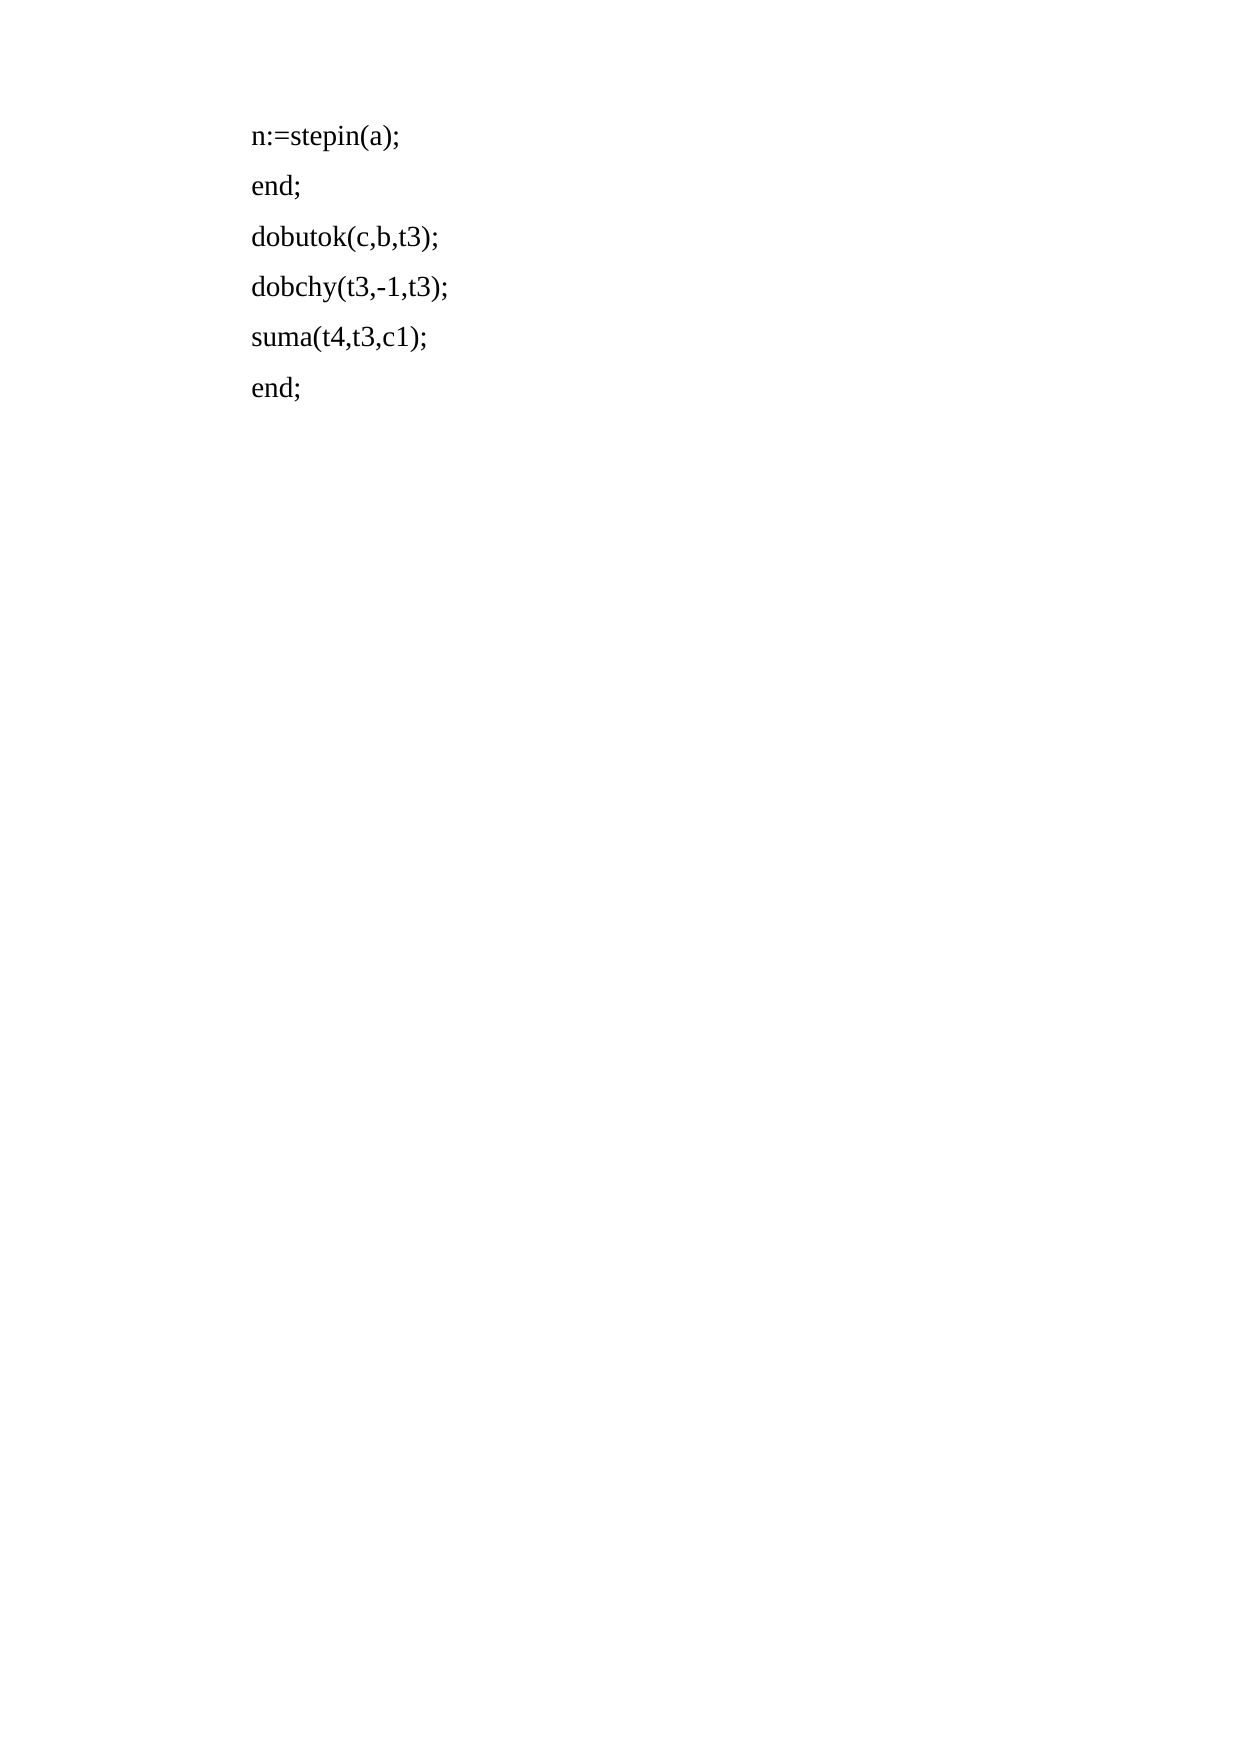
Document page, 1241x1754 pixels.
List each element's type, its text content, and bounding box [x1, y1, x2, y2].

text n:=stepin(a); [177, 118, 1152, 152]
text suma(t4,t3,c1); [177, 319, 1152, 353]
text dobchy(t3,-1,t3); [177, 269, 1152, 303]
text dobutok(c,b,t3); [177, 219, 1152, 252]
text end; [177, 370, 1152, 403]
text end; [177, 168, 1152, 202]
